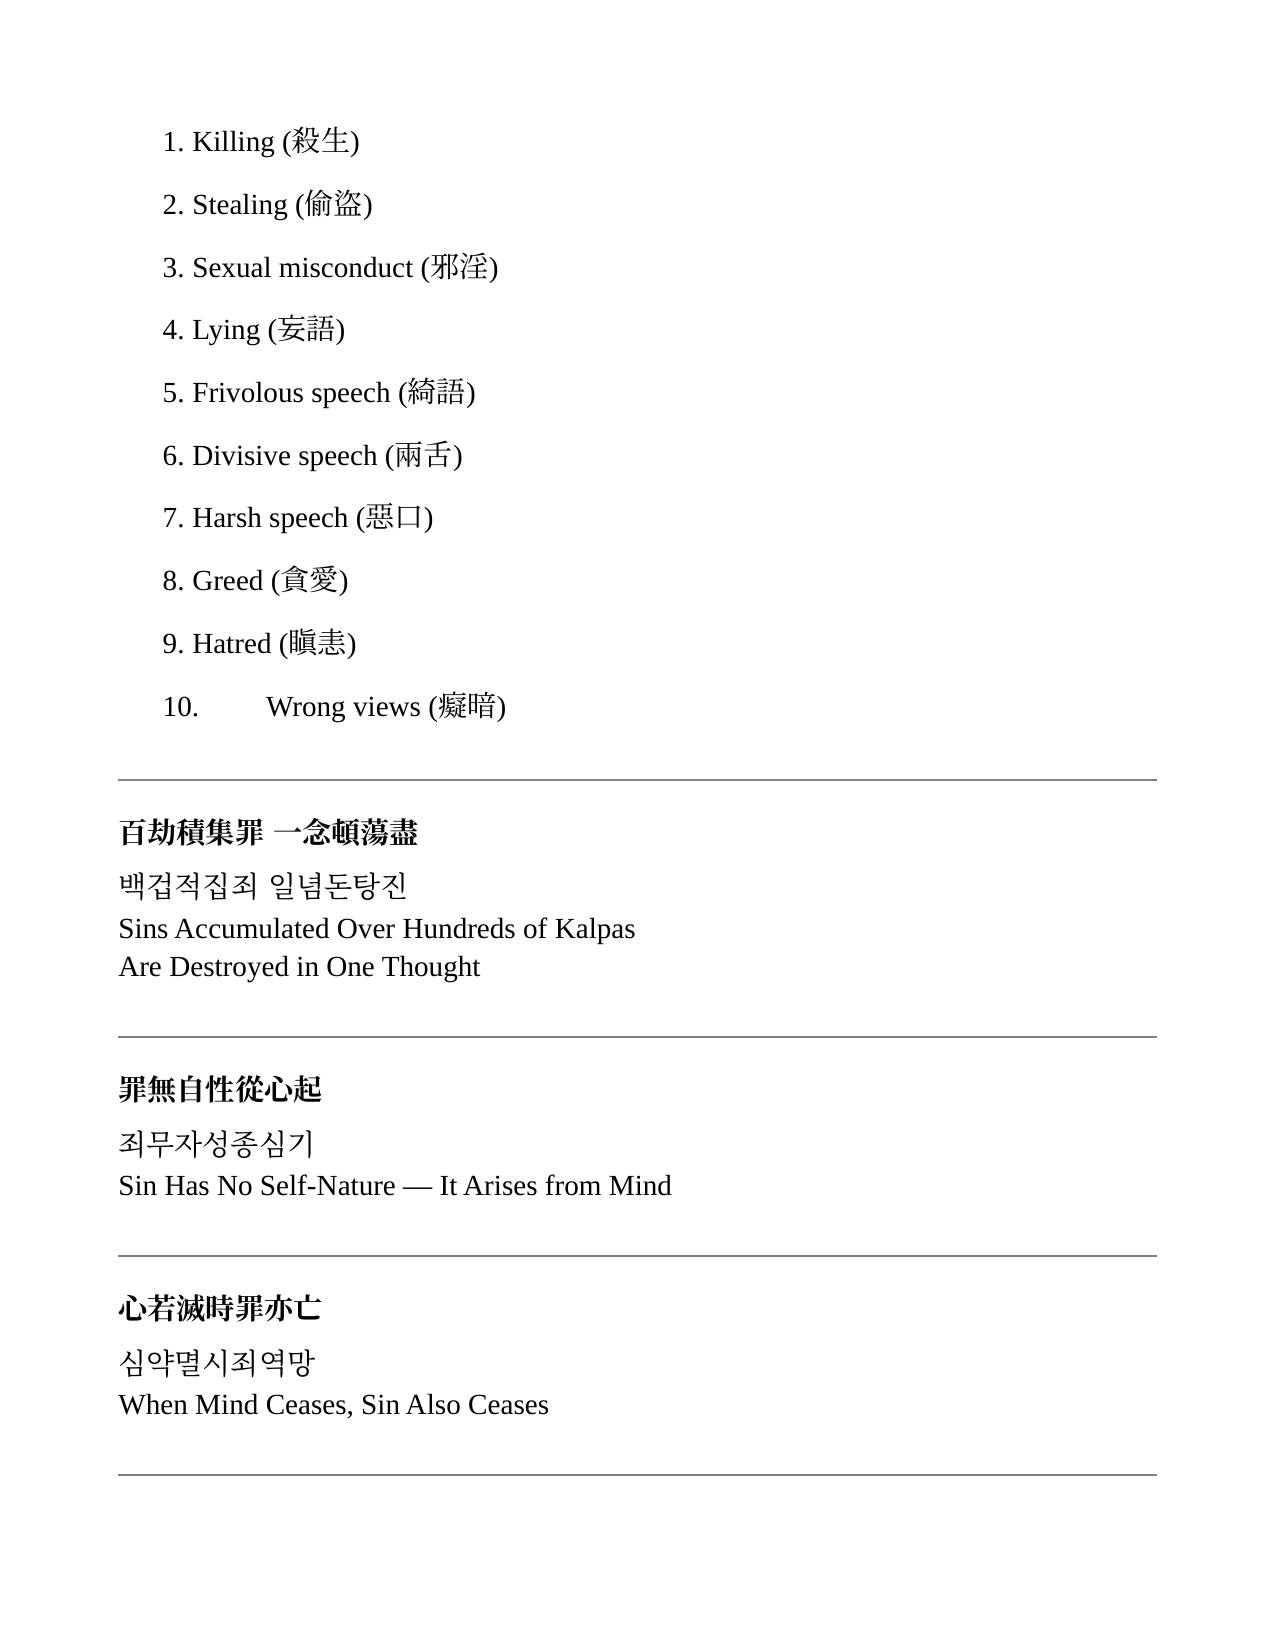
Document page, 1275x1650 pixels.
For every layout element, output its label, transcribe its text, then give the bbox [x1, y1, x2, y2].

list Divisive speech (兩舌) [162, 432, 1157, 473]
subtitle 百劫積集罪 一念頓蕩盡 [118, 810, 1157, 852]
subtitle 心若滅時罪亦亡 [118, 1286, 1157, 1328]
list Hatred (瞋恚) [162, 620, 1157, 662]
text 백겁적집죄 일념돈탕진 Sins Accumulated Over Hundreds of Kalpas Are Destroyed in One Thought [118, 864, 1157, 983]
list Sexual misconduct (邪淫) [162, 243, 1157, 285]
list Killing (殺生) [162, 118, 1157, 160]
list Lying (妄語) [162, 306, 1157, 348]
subtitle 罪無自性從心起 [118, 1067, 1157, 1109]
text 심약멸시죄역망 When Mind Ceases, Sin Also Ceases [118, 1341, 1157, 1421]
list Frivolous speech (綺語) [162, 369, 1157, 411]
list Harsh speech (惡口) [162, 494, 1157, 536]
text 죄무자성종심기 Sin Has No Self-Nature — It Arises from Mind [118, 1122, 1157, 1202]
list Greed (貪愛) [162, 557, 1157, 599]
list Stealing (偷盜) [162, 181, 1157, 223]
list Wrong views (癡暗) [162, 682, 1157, 724]
